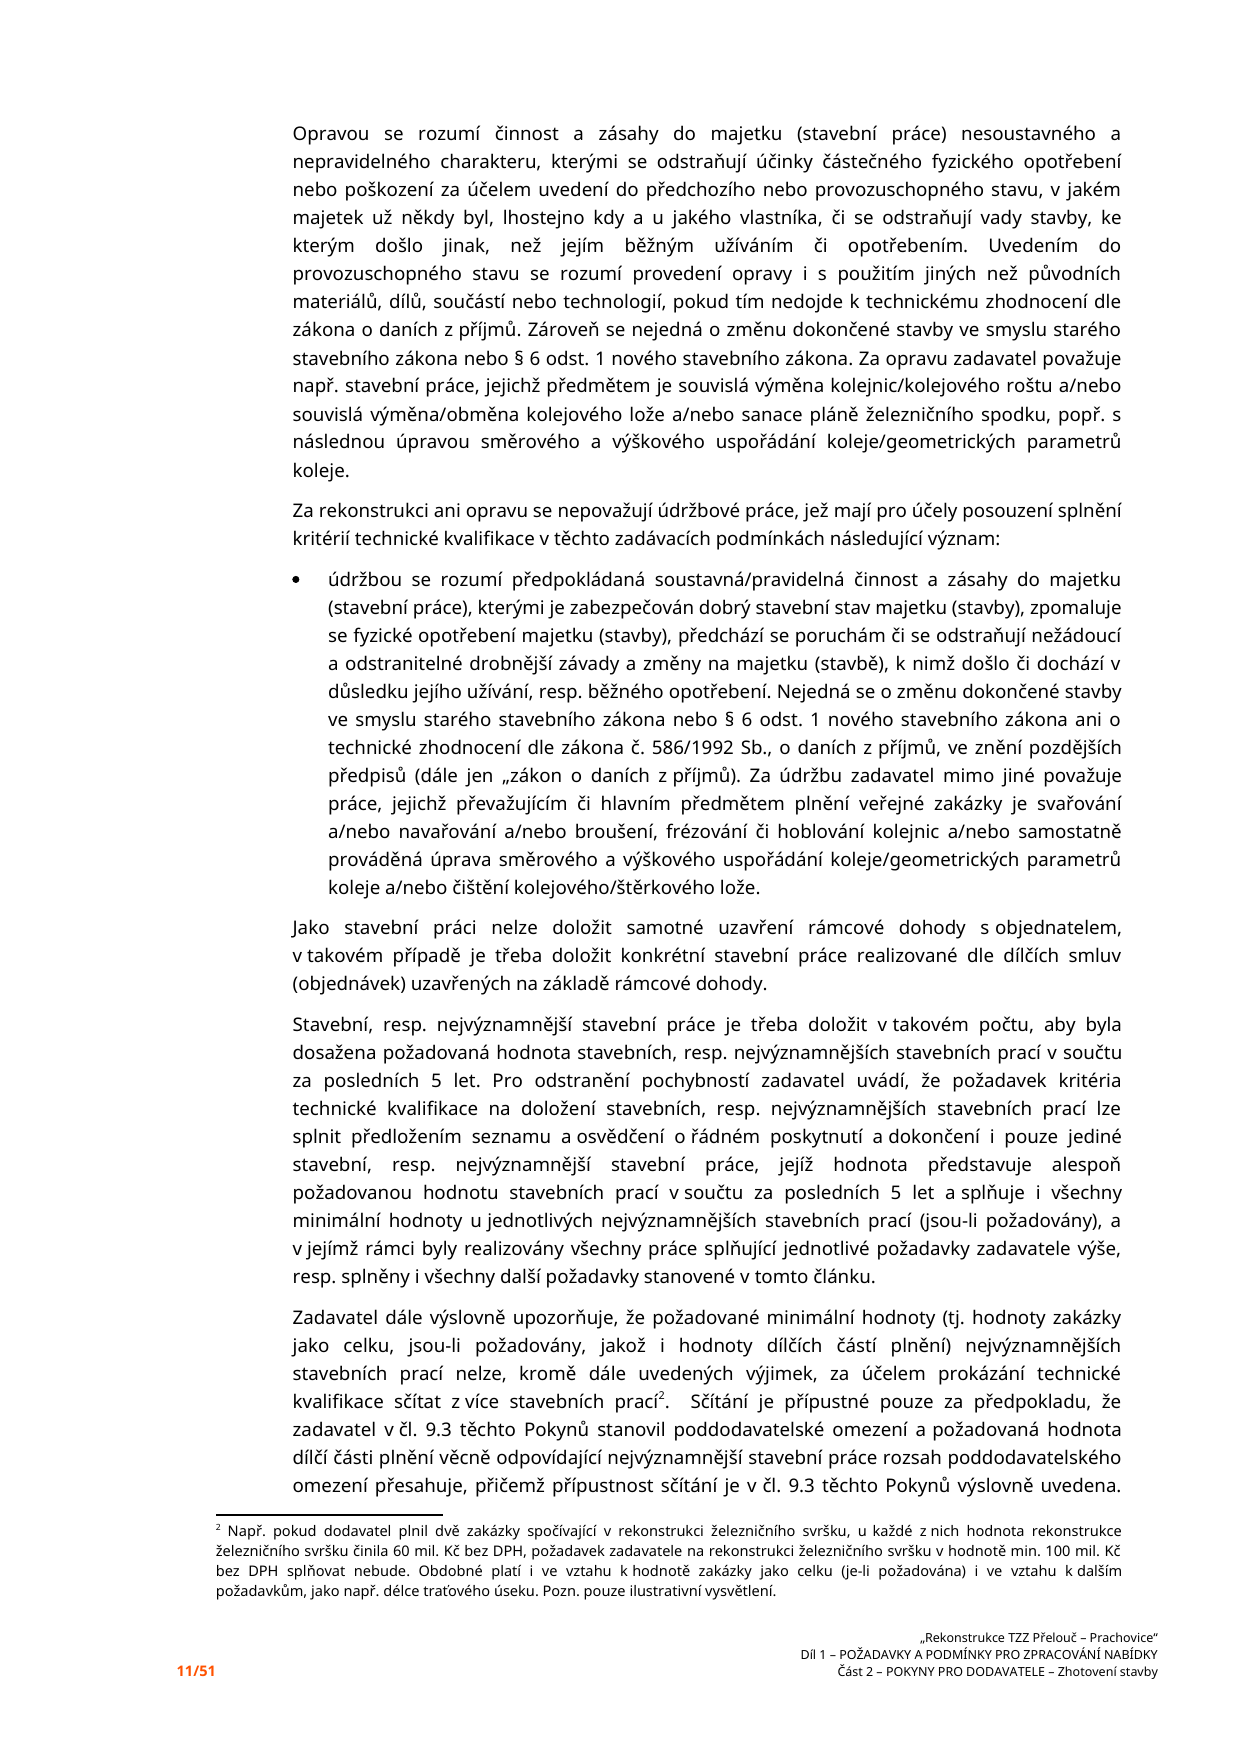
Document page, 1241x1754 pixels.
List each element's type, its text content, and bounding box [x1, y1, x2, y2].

text údržbou se rozumí předpokládaná soustavná/pravidelná činnost a zásahy do majetku (stavební práce), kterými je zabezpečován dobrý stavební stav majetku (stavby), zpomaluje se fyzické opotřebení majetku (stavby), předchází se poruchám či se odstraňují nežádoucí a odstranitelné drobnější závady a změny na majetku (stavbě), k nimž došlo či dochází v důsledku jejího užívání, resp. běžného opotřebení. Nejedná se o změnu dokončené stavby ve smyslu starého stavebního zákona nebo § 6 odst. 1 nového stavebního zákona ani o technické zhodnocení dle zákona č. 586/1992 Sb., o daních z příjmů, ve znění pozdějších předpisů (dále jen „zákon o daních z příjmů). Za údržbu zadavatel mimo jiné považuje práce, jejichž převažujícím či hlavním předmětem plnění veřejné zakázky je svařování a/nebo navařování a/nebo broušení, frézování či hoblování kolejnic a/nebo samostatně prováděná úprava směrového a výškového uspořádání koleje/geometrických parametrů koleje a/nebo čištění kolejového/štěrkového lože. [292, 566, 1122, 900]
text Stavební, resp. nejvýznamnější stavební práce je třeba doložit v takovém počtu, aby byla dosažena požadovaná hodnota stavebních, resp. nejvýznamnějších stavebních prací v součtu za posledních 5 let. Pro odstranění pochybností zadavatel uvádí, že požadavek kritéria technické kvalifikace na doložení stavebních, resp. nejvýznamnějších stavebních prací lze splnit předložením seznamu a osvědčení o řádném poskytnutí a dokončení i pouze jediné stavební, resp. nejvýznamnější stavební práce, jejíž hodnota představuje alespoň požadovanou hodnotu stavebních prací v součtu za posledních 5 let a splňuje i všechny minimální hodnoty u jednotlivých nejvýznamnějších stavebních prací (jsou-li požadovány), a v jejímž rámci byly realizovány všechny práce splňující jednotlivé požadavky zadavatele výše, resp. splněny i všechny další požadavky stanovené v tomto článku. [292, 1011, 1122, 1289]
text Za rekonstrukci ani opravu se nepovažují údržbové práce, jež mají pro účely posouzení splnění kritérií technické kvalifikace v těchto zadávacích podmínkách následující význam: [292, 497, 1122, 551]
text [292, 1304, 1122, 1498]
text Opravou se rozumí činnost a zásahy do majetku (stavební práce) nesoustavného a nepravidelného charakteru, kterými se odstraňují účinky částečného fyzického opotřebení nebo poškození za účelem uvedení do předchozího nebo provozuschopného stavu, v jakém majetek už někdy byl, lhostejno kdy a u jakého vlastníka, či se odstraňují vady stavby, ke kterým došlo jinak, než jejím běžným užíváním či opotřebením. Uvedením do provozuschopného stavu se rozumí provedení opravy i s použitím jiných než původních materiálů, dílů, součástí nebo technologií, pokud tím nedojde k technickému zhodnocení dle zákona o daních z příjmů. Zároveň se nejedná o změnu dokončené stavby ve smyslu starého stavebního zákona nebo § 6 odst. 1 nového stavebního zákona. Za opravu zadavatel považuje např. stavební práce, jejichž předmětem je souvislá výměna kolejnic/kolejového roštu a/nebo souvislá výměna/obměna kolejového lože a/nebo sanace pláně železničního spodku, popř. s následnou úpravou směrového a výškového uspořádání koleje/geometrických parametrů koleje. [292, 121, 1122, 482]
text Jako stavební práci nelze doložit samotné uzavření rámcové dohody s objednatelem, v takovém případě je třeba doložit konkrétní stavební práce realizované dle dílčích smluv (objednávek) uzavřených na základě rámcové dohody. [292, 915, 1122, 996]
